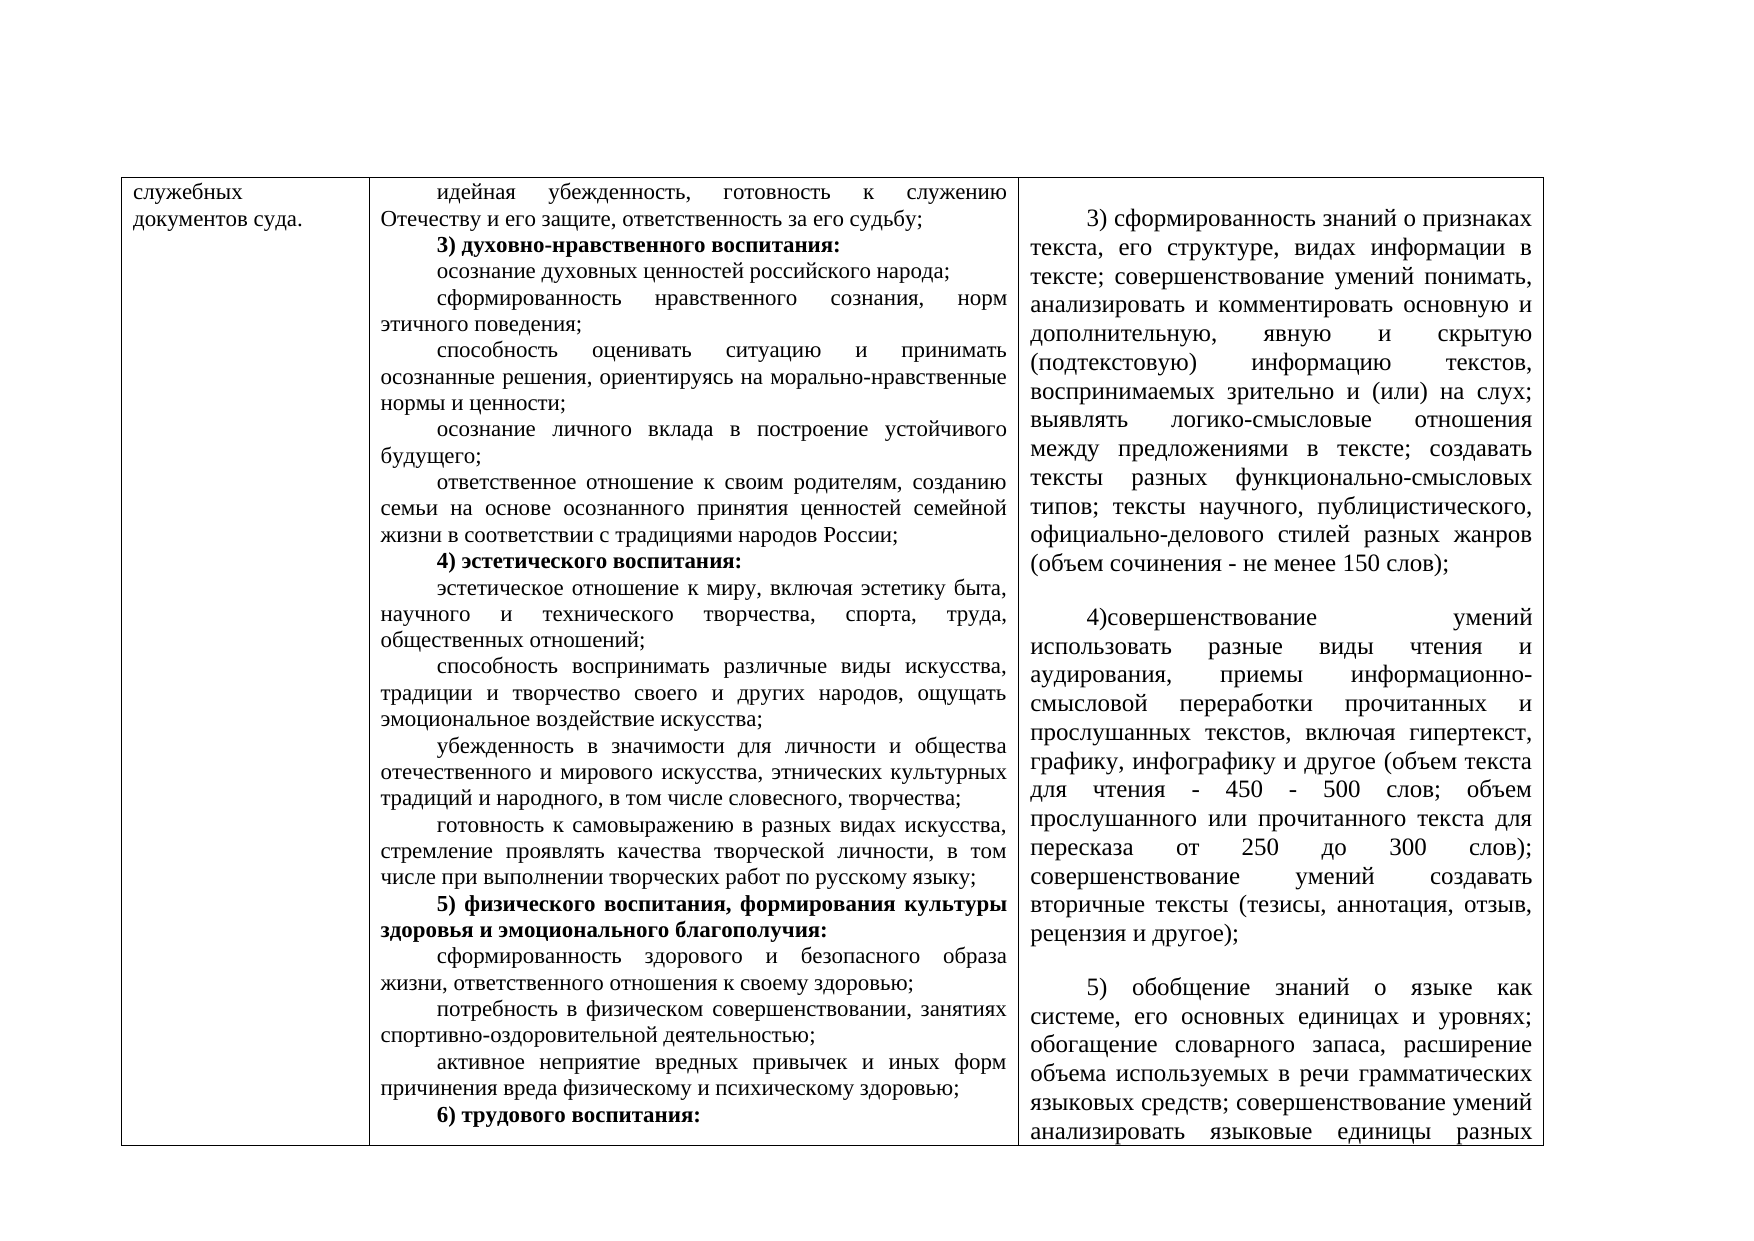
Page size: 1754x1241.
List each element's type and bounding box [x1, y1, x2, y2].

table_cell [122, 178, 369, 1144]
table_cell [370, 178, 1018, 1144]
table_cell [1019, 178, 1543, 1144]
